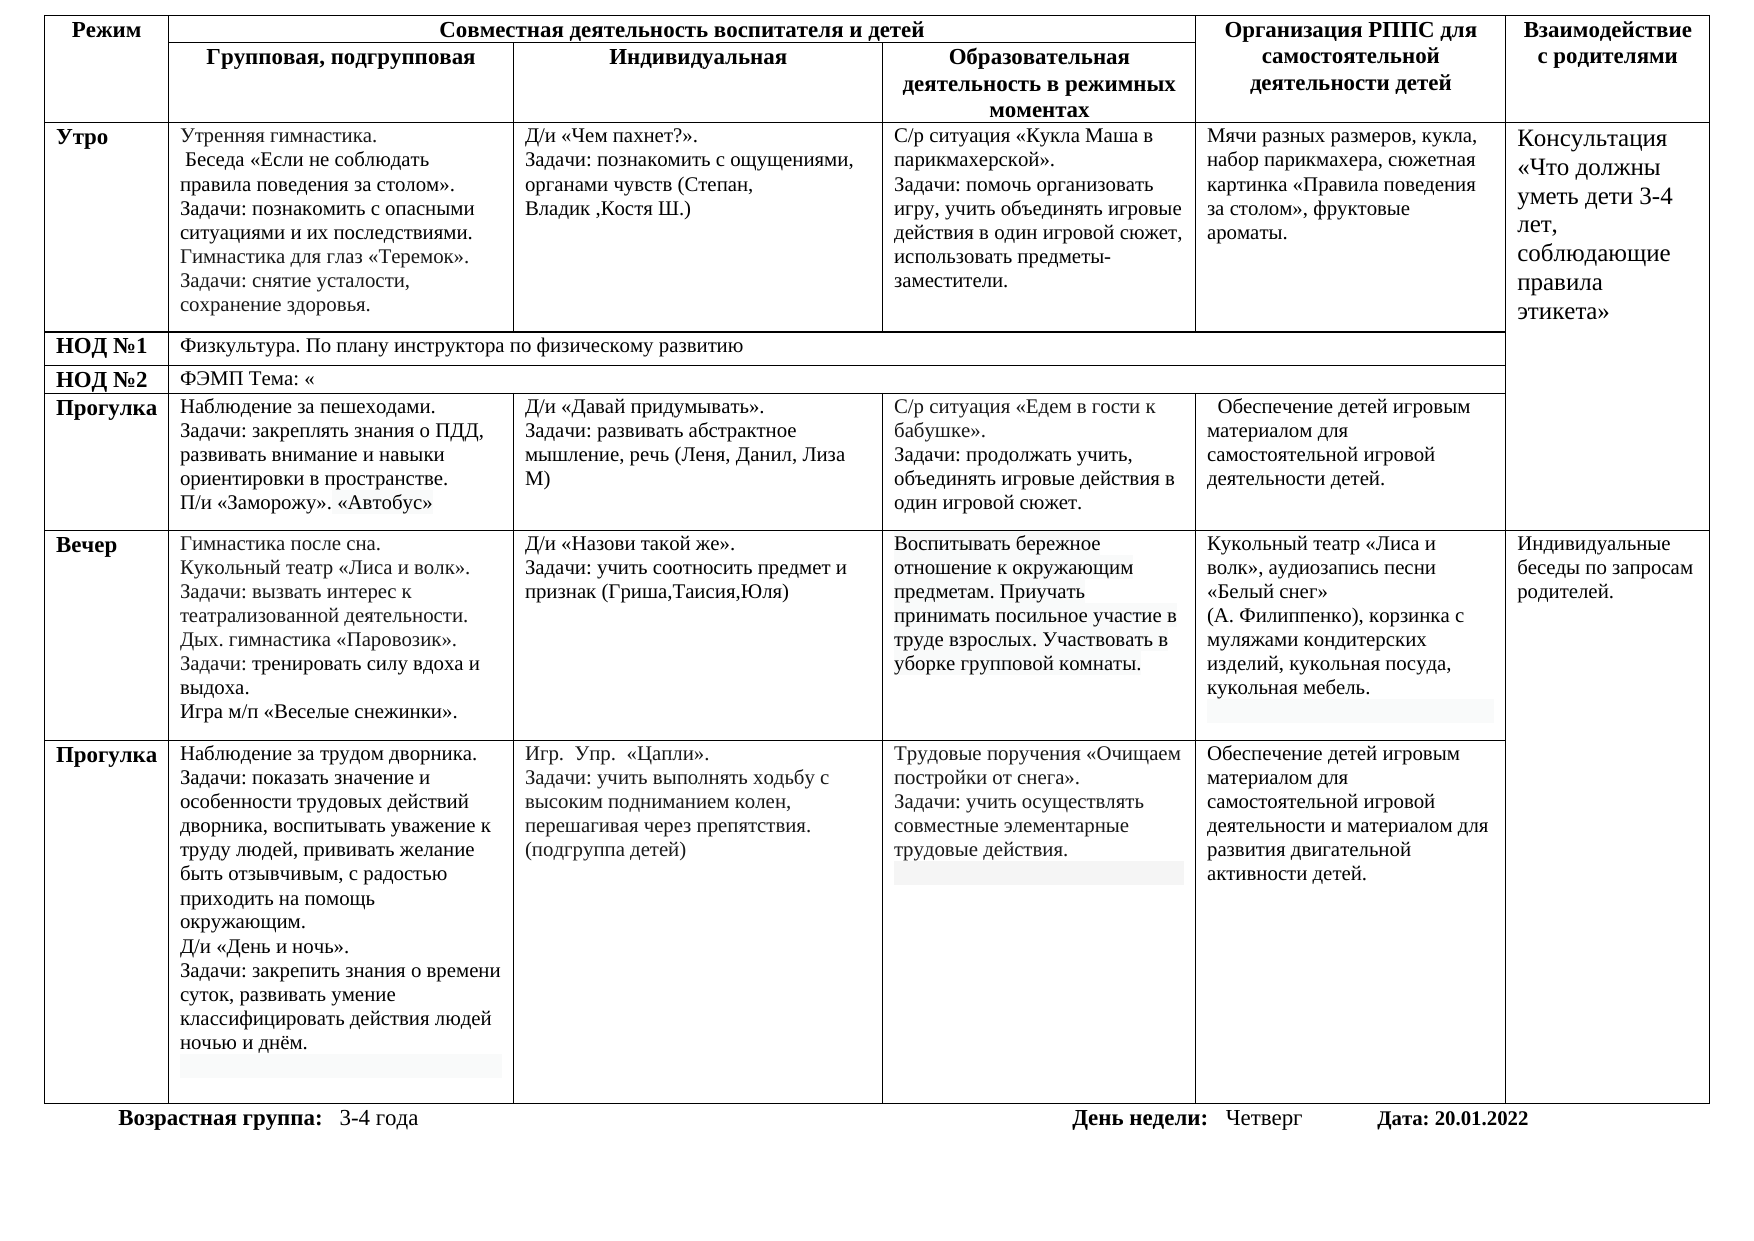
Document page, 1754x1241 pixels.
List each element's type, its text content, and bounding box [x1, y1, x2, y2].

text Возрастная группа: 3-4 года День недели: Четверг Дата: 20.01.2022 [118, 1104, 1636, 1130]
table_cell Мячи разных размеров, кукла, набор парикмахера, сюжетная картинка «Правила поведения за столом», фруктовые ароматы. [1196, 123, 1505, 331]
table_cell Прогулка [45, 741, 168, 1103]
table_cell Утро [45, 123, 168, 331]
table_cell НОД №1 [45, 333, 168, 365]
table_cell Индивидуальные беседы по запросам родителей. [1506, 531, 1709, 1103]
table_cell Наблюдение за пешеходами. Задачи: закреплять знания о ПДД, развивать внимание и навыки ориентировки в пространстве. П/и «Заморожу». «Автобус» [169, 394, 513, 530]
table_cell Обеспечение детей игровым материалом для самостоятельной игровой деятельности детей. [1196, 394, 1505, 530]
table_cell Д/и «Чем пахнет?». Задачи: познакомить с ощущениями, органами чувств (Степан, Владик ,Костя Ш.) [514, 123, 882, 331]
table_cell Обеспечение детей игровым материалом для самостоятельной игровой деятельности и материалом для развития двигательной активности детей. [1196, 741, 1505, 1103]
table_header Режим [45, 16, 168, 122]
table_cell Вечер [45, 531, 168, 740]
table_cell Образовательная деятельность в режимных моментах [883, 43, 1195, 122]
table_cell Консультация «Что должны уметь дети 3-4 лет, соблюдающие правила этикета» [1506, 123, 1709, 530]
table_cell Гимнастика после сна. Кукольный театр «Лиса и волк». Задачи: вызвать интерес к театрализованной деятельности. Дых. гимнастика «Паровозик». Задачи: тренировать силу вдоха и выдоха. Игра м/п «Веселые снежинки». [169, 531, 513, 740]
table_cell Д/и «Давай придумывать». Задачи: развивать абстрактное мышление, речь (Леня, Данил, Лиза М) [514, 394, 882, 530]
table_cell Утренняя гимнастика. Беседа «Если не соблюдать правила поведения за столом». Задачи: познакомить с опасными ситуациями и их последствиями. Гимнастика для глаз «Теремок». Задачи: снятие усталости, сохранение здоровья. [169, 123, 513, 331]
table_cell С/р ситуация «Кукла Маша в парикмахерской». Задачи: помочь организовать игру, учить объединять игровые действия в один игровой сюжет, использовать предметы-заместители. [883, 123, 1195, 331]
table_cell Прогулка [45, 394, 168, 530]
table_cell Групповая, подгрупповая [169, 43, 513, 122]
table_cell Д/и «Назови такой же». Задачи: учить соотносить предмет и признак (Гриша,Таисия,Юля) [514, 531, 882, 740]
table_cell Индивидуальная [514, 43, 882, 122]
table_cell ФЭМП Тема: « [169, 366, 1505, 393]
table_cell С/р ситуация «Едем в гости к бабушке». Задачи: продолжать учить, объединять игровые действия в один игровой сюжет. [883, 394, 1195, 530]
table_cell НОД №2 [45, 366, 168, 393]
table_cell Кукольный театр «Лиса и волк», аудиозапись песни «Белый снег» (А. Филиппенко), корзинка с муляжами кондитерских изделий, кукольная посуда, кукольная мебель. [1196, 531, 1505, 740]
table_cell Игр. Упр. «Цапли». Задачи: учить выполнять ходьбу с высоким подниманием колен, перешагивая через препятствия. (подгруппа детей) [514, 741, 882, 1103]
table_cell Физкультура. По плану инструктора по физическому развитию [169, 333, 1505, 365]
table_header Взаимодействие с родителями [1506, 16, 1709, 122]
table_header Организация РППС для самостоятельной деятельности детей [1196, 16, 1505, 122]
table_cell Трудовые поручения «Очищаем постройки от снега». Задачи: учить осуществлять совместные элементарные трудовые действия. [883, 741, 1195, 1103]
table_cell Наблюдение за трудом дворника. Задачи: показать значение и особенности трудовых действий дворника, воспитывать уважение к труду людей, прививать желание быть отзывчивым, с радостью приходить на помощь окружающим. Д/и «День и ночь». Задачи: закрепить знания о времени суток, развивать умение классифицировать действия людей ночью и днём. [169, 741, 513, 1103]
table_cell Воспитывать бережное отношение к окружающим предметам. Приучать принимать посильное участие в труде взрослых. Участвовать в уборке групповой комнаты. [883, 531, 1195, 740]
table_header Совместная деятельность воспитателя и детей [169, 16, 1195, 42]
